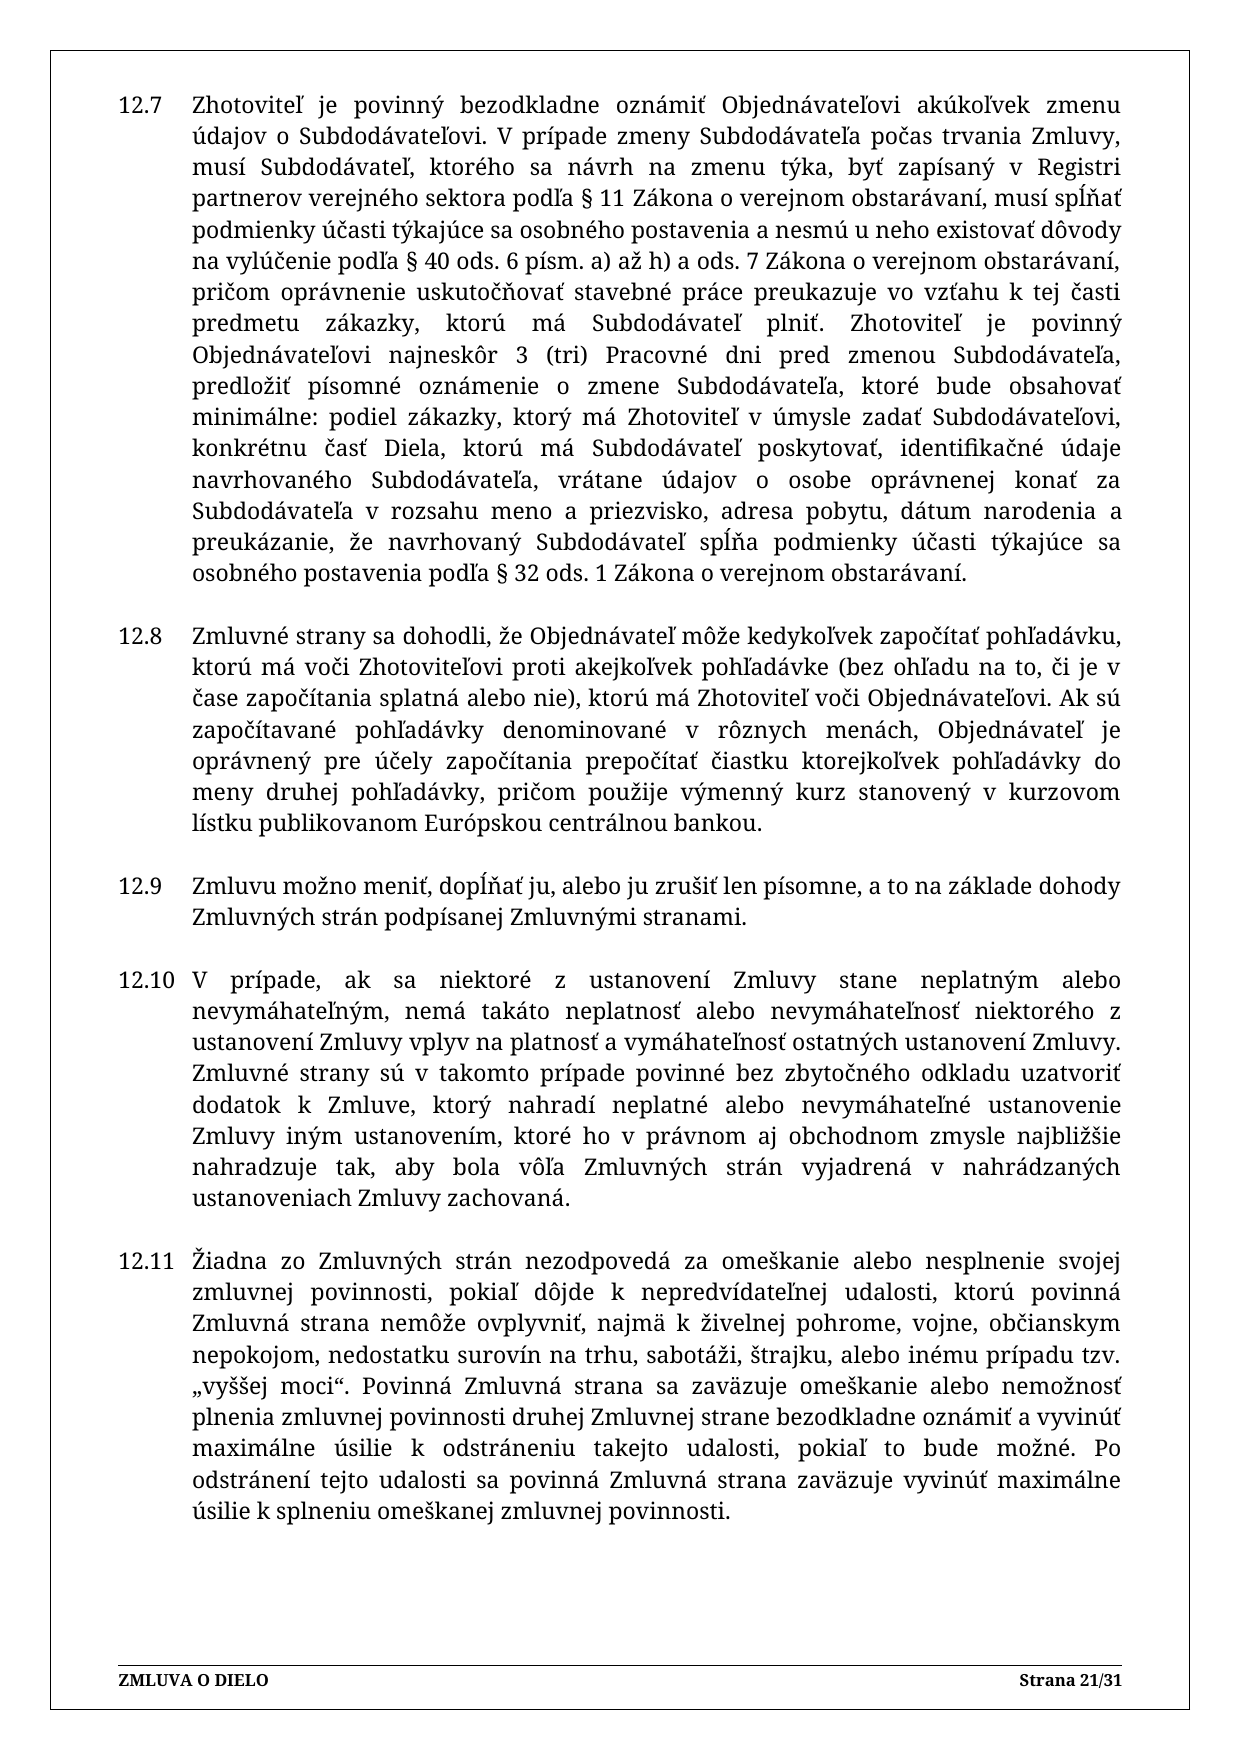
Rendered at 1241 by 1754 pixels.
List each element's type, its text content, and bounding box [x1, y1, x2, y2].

list Žiadna zo Zmluvných strán nezodpovedá za omeškanie alebo nesplnenie svojej zmluvnej povinnosti, pokiaľ dôjde k nepredvídateľnej udalosti, ktorú povinná Zmluvná strana nemôže ovplyvniť, najmä k živelnej pohrome, vojne, občianskym nepokojom, nedostatku surovín na trhu, sabotáži, štrajku, alebo inému prípadu tzv. „vyššej moci“. Povinná Zmluvná strana sa zaväzuje omeškanie alebo nemožnosť plnenia zmluvnej povinnosti druhej Zmluvnej strane bezodkladne oznámiť a vyvinúť maximálne úsilie k odstráneniu takejto udalosti, pokiaľ to bude možné. Po odstránení tejto udalosti sa povinná Zmluvná strana zaväzuje vyvinúť maximálne úsilie k splneniu omeškanej zmluvnej povinnosti. [118, 1245, 1122, 1526]
list Zmluvu možno meniť, dopĺňať ju, alebo ju zrušiť len písomne, a to na základe dohody Zmluvných strán podpísanej Zmluvnými stranami. [118, 870, 1122, 932]
list Zmluvné strany sa dohodli, že Objednávateľ môže kedykoľvek započítať pohľadávku, ktorú má voči Zhotoviteľovi proti akejkoľvek pohľadávke (bez ohľadu na to, či je v čase započítania splatná alebo nie), ktorú má Zhotoviteľ voči Objednávateľovi. Ak sú započítavané pohľadávky denominované v rôznych menách, Objednávateľ je oprávnený pre účely započítania prepočítať čiastku ktorejkoľvek pohľadávky do meny druhej pohľadávky, pričom použije výmenný kurz stanovený v kurzovom lístku publikovanom Európskou centrálnou bankou. [118, 620, 1122, 839]
list Zhotoviteľ je povinný bezodkladne oznámiť Objednávateľovi akúkoľvek zmenu údajov o Subdodávateľovi. V prípade zmeny Subdodávateľa počas trvania Zmluvy, musí Subdodávateľ, ktorého sa návrh na zmenu týka, byť zapísaný v Registri partnerov verejného sektora podľa § 11 Zákona o verejnom obstarávaní, musí spĺňať podmienky účasti týkajúce sa osobného postavenia a nesmú u neho existovať dôvody na vylúčenie podľa § 40 ods. 6 písm. a) až h) a ods. 7 Zákona o verejnom obstarávaní, pričom oprávnenie uskutočňovať stavebné práce preukazuje vo vzťahu k tej časti predmetu zákazky, ktorú má Subdodávateľ plniť. Zhotoviteľ je povinný Objednávateľovi najneskôr 3 (tri) Pracovné dni pred zmenou Subdodávateľa, predložiť písomné oznámenie o zmene Subdodávateľa, ktoré bude obsahovať minimálne: podiel zákazky, ktorý má Zhotoviteľ v úmysle zadať Subdodávateľovi, konkrétnu časť Diela, ktorú má Subdodávateľ poskytovať, identifikačné údaje navrhovaného Subdodávateľa, vrátane údajov o osobe oprávnenej konať za Subdodávateľa v rozsahu meno a priezvisko, adresa pobytu, dátum narodenia a preukázanie, že navrhovaný Subdodávateľ spĺňa podmienky účasti týkajúce sa osobného postavenia podľa § 32 ods. 1 Zákona o verejnom obstarávaní. [118, 89, 1122, 589]
list V prípade, ak sa niektoré z ustanovení Zmluvy stane neplatným alebo nevymáhateľným, nemá takáto neplatnosť alebo nevymáhateľnosť niektorého z ustanovení Zmluvy vplyv na platnosť a vymáhateľnosť ostatných ustanovení Zmluvy. Zmluvné strany sú v takomto prípade povinné bez zbytočného odkladu uzatvoriť dodatok k Zmluve, ktorý nahradí neplatné alebo nevymáhateľné ustanovenie Zmluvy iným ustanovením, ktoré ho v právnom aj obchodnom zmysle najbližšie nahradzuje tak, aby bola vôľa Zmluvných strán vyjadrená v nahrádzaných ustanoveniach Zmluvy zachovaná. [118, 964, 1122, 1214]
